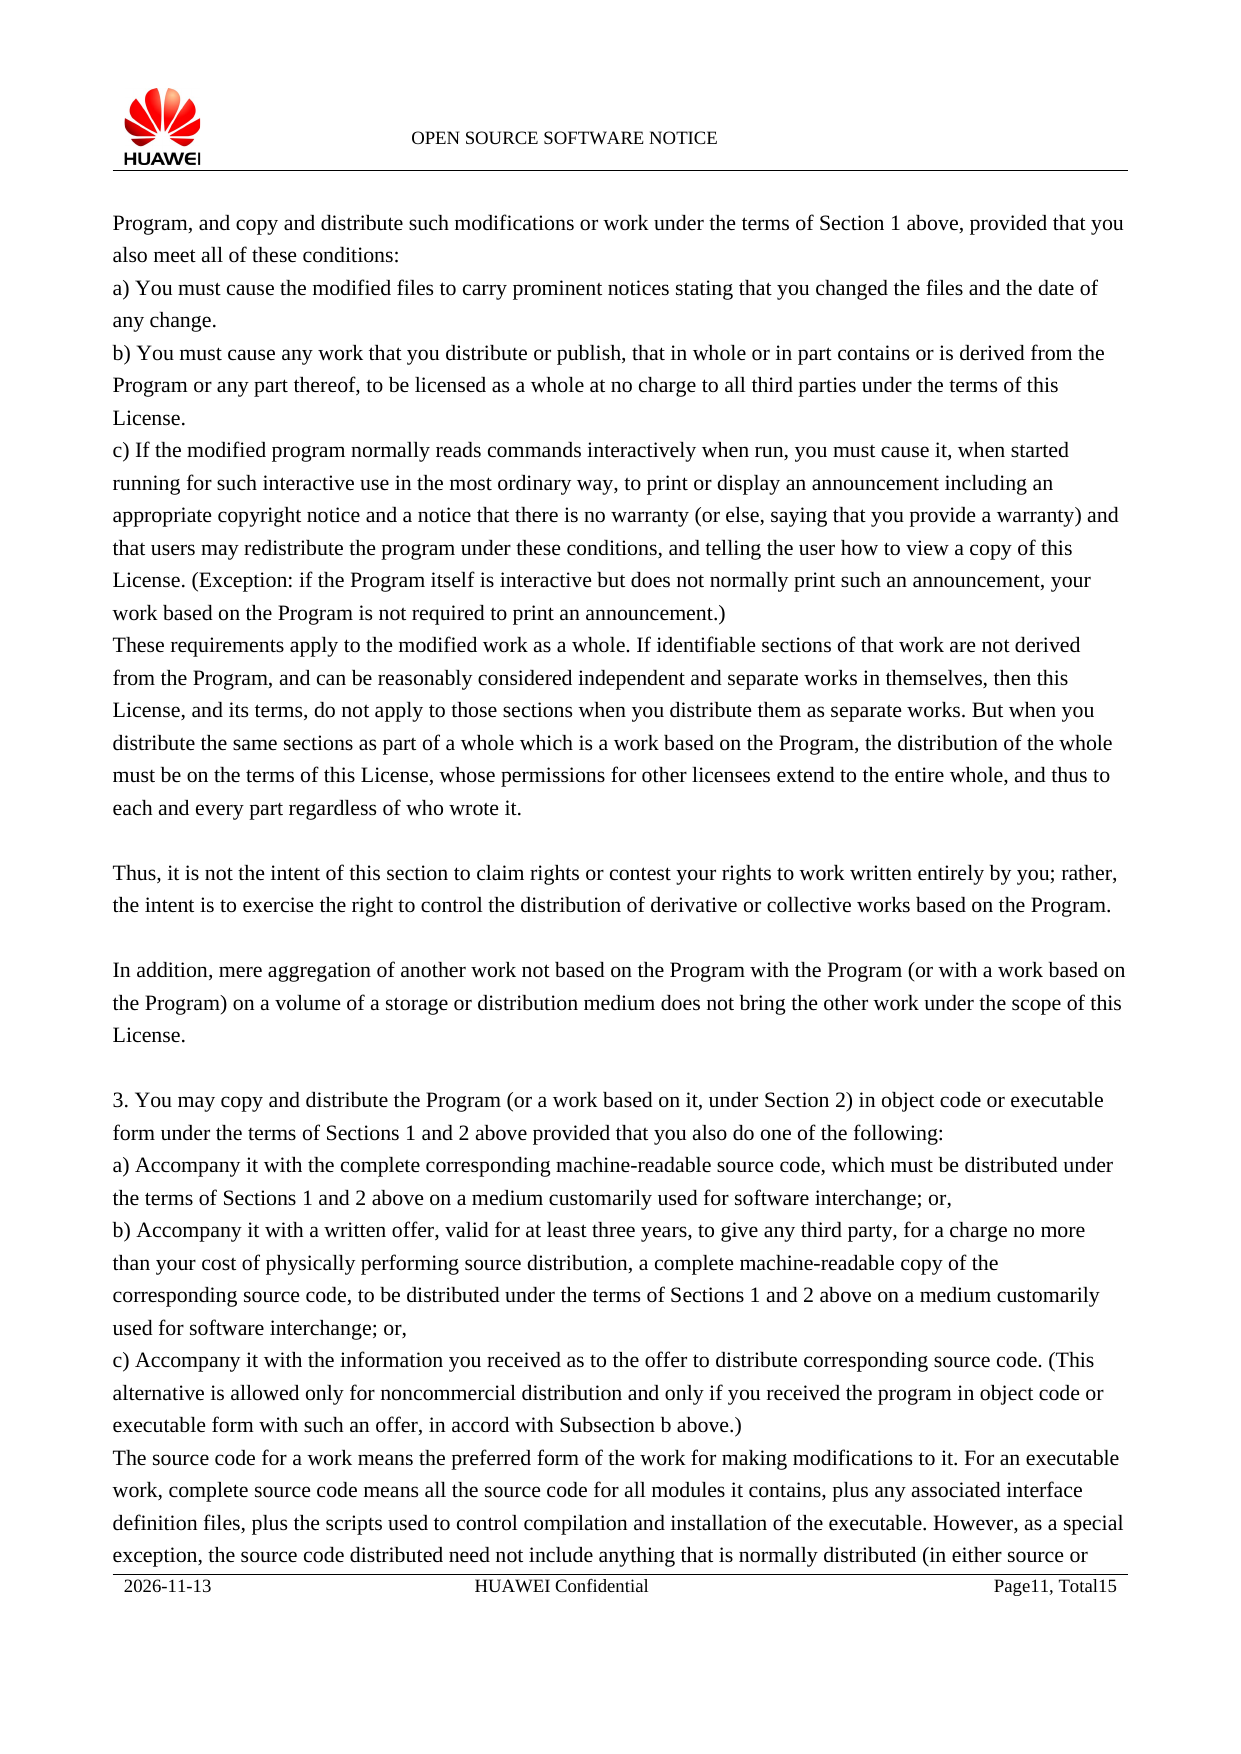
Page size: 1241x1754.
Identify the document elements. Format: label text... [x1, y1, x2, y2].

picture [124, 88, 201, 165]
